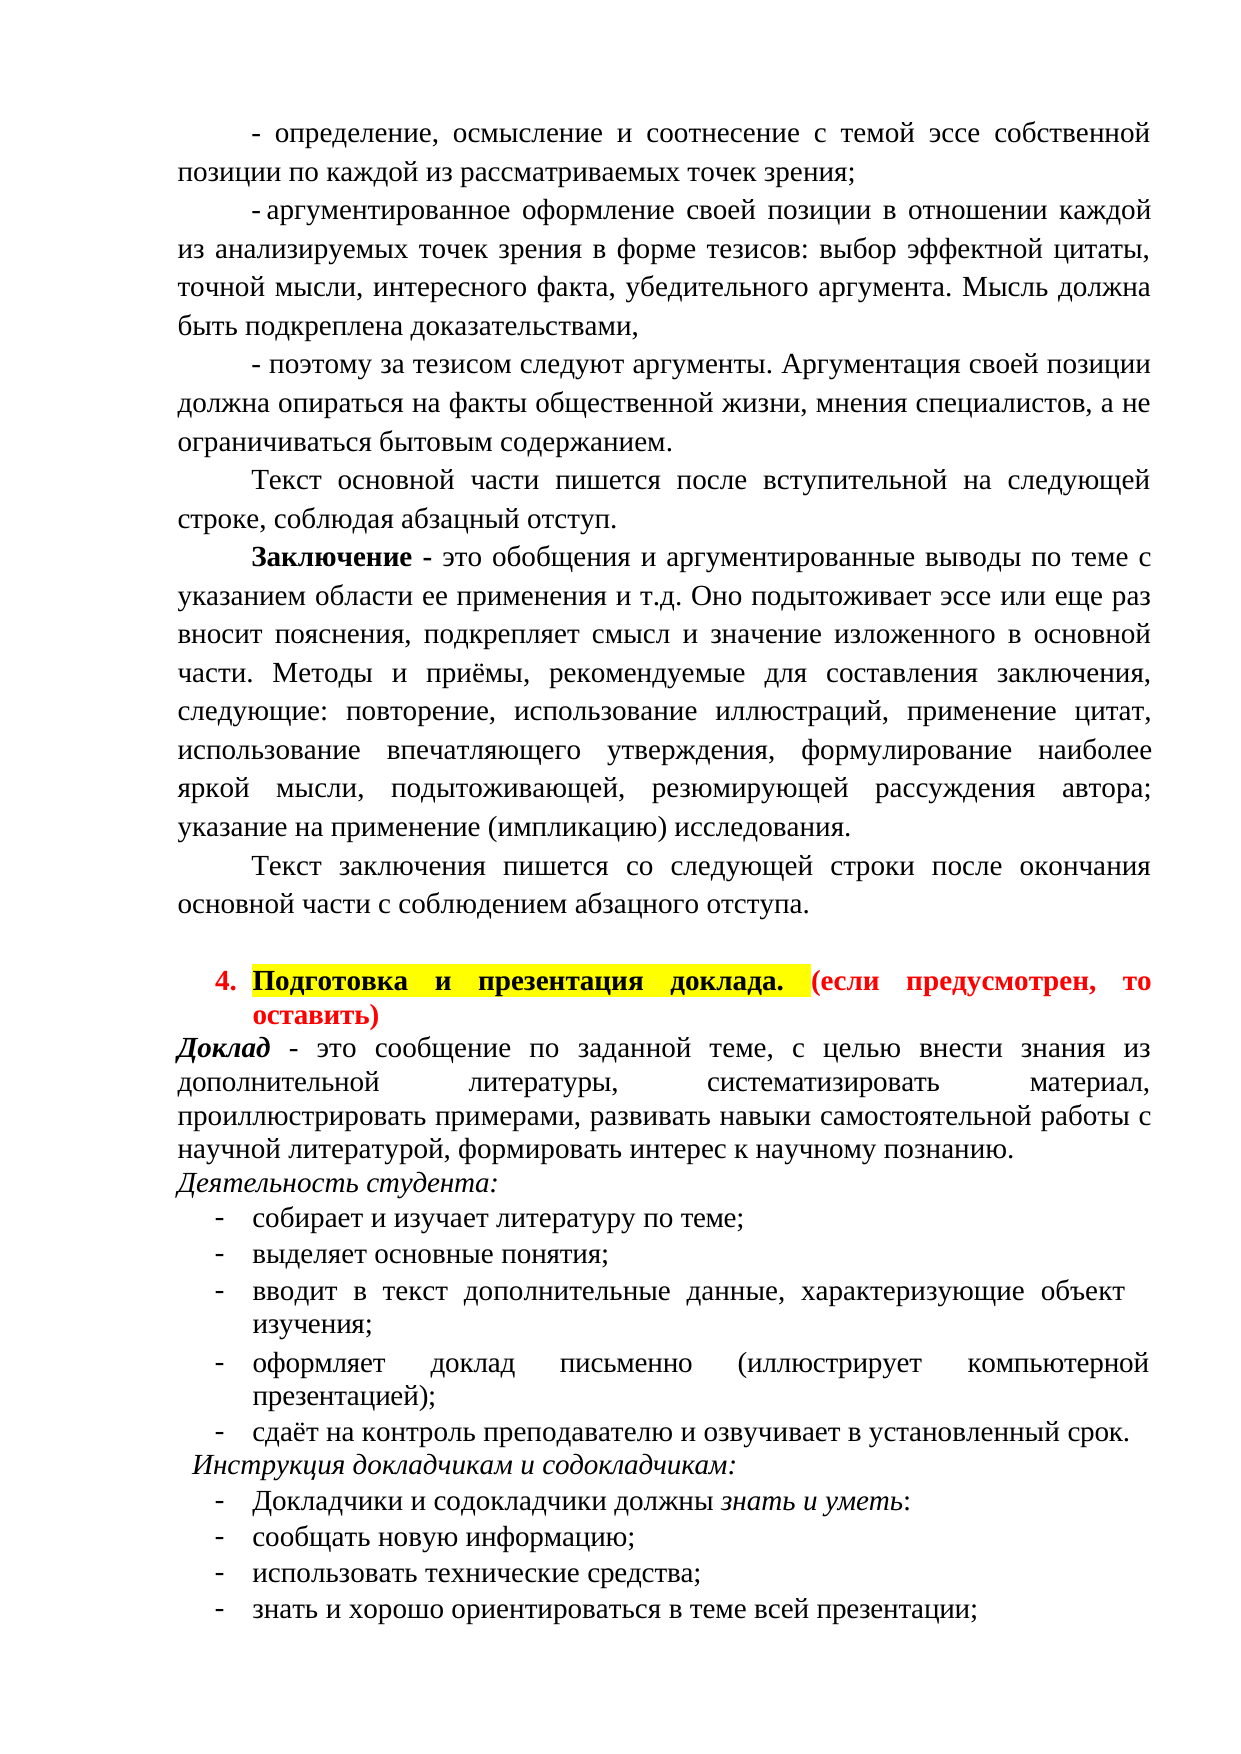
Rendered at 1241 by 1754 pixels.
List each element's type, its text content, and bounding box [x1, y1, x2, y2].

text Текст основной части пишется после вступительной на следующей строке, соблюдая абзацный отступ. [177, 462, 1151, 534]
list знать и хорошо ориентироваться в теме всей презентации; [215, 1589, 1181, 1626]
list выделяет основные понятия; [215, 1235, 1181, 1270]
list вводит в текст дополнительные данные, характеризующие объект изучения; [215, 1271, 1151, 1340]
text Инструкция докладчикам и содокладчикам: [192, 1448, 1181, 1481]
list определение, осмысление и соотнесение с темой эссе собственной позиции по каждой из рассматриваемых точек зрения; [177, 115, 1151, 187]
list сообщать новую информацию; [215, 1518, 1181, 1554]
list аргументированное оформление своей позиции в отношении каждой из анализируемых точек зрения в форме тезисов: выбор эффектной цитаты, точной мысли, интересного факта, убедительного аргумента. Мысль должна быть подкреплена доказательствами, [177, 192, 1152, 342]
list собирает и изучает литературу по теме; [215, 1198, 1181, 1235]
text Доклад - это сообщение по заданной теме, с целью внести знания из дополнительной литературы, систематизировать материал, проиллюстрировать примерами, развивать навыки самостоятельной работы с научной литературой, формировать интерес к научному познанию. [177, 1031, 1152, 1165]
list поэтому за тезисом следуют аргументы. Аргументация своей позиции должна опираться на факты общественной жизни, мнения специалистов, а не ограничиваться бытовым содержанием. [177, 347, 1152, 457]
text Заключение - это обобщения и аргументированные выводы по теме с указанием области ее применения и т.д. Оно подытоживает эссе или еще раз вносит пояснения, подкрепляет смысл и значение изложенного в основной части. Методы и приёмы, рекомендуемые для составления заключения, следующие: повторение, использование иллюстраций, применение цитат, использование впечатляющего утверждения, формулирование наиболее яркой мысли, подытоживающей, резюмирующей рассуждения автора; указание на применение (импликацию) исследования. [177, 539, 1152, 843]
list Докладчики и содокладчики должны знать и уметь: [215, 1481, 1181, 1518]
text Деятельность студента: [177, 1165, 1181, 1198]
subtitle Подготовка и презентация доклада. (если предусмотрен, то оставить) [215, 963, 1152, 1031]
list оформляет доклад письменно (иллюстрирует компьютерной презентацией); [215, 1342, 1152, 1412]
list сдаёт на контроль преподавателю и озвучивает в установленный срок. [215, 1412, 1181, 1448]
text Текст заключения пишется со следующей строки после окончания основной части с соблюдением абзацного отступа. [177, 848, 1151, 920]
list использовать технические средства; [215, 1554, 1181, 1589]
